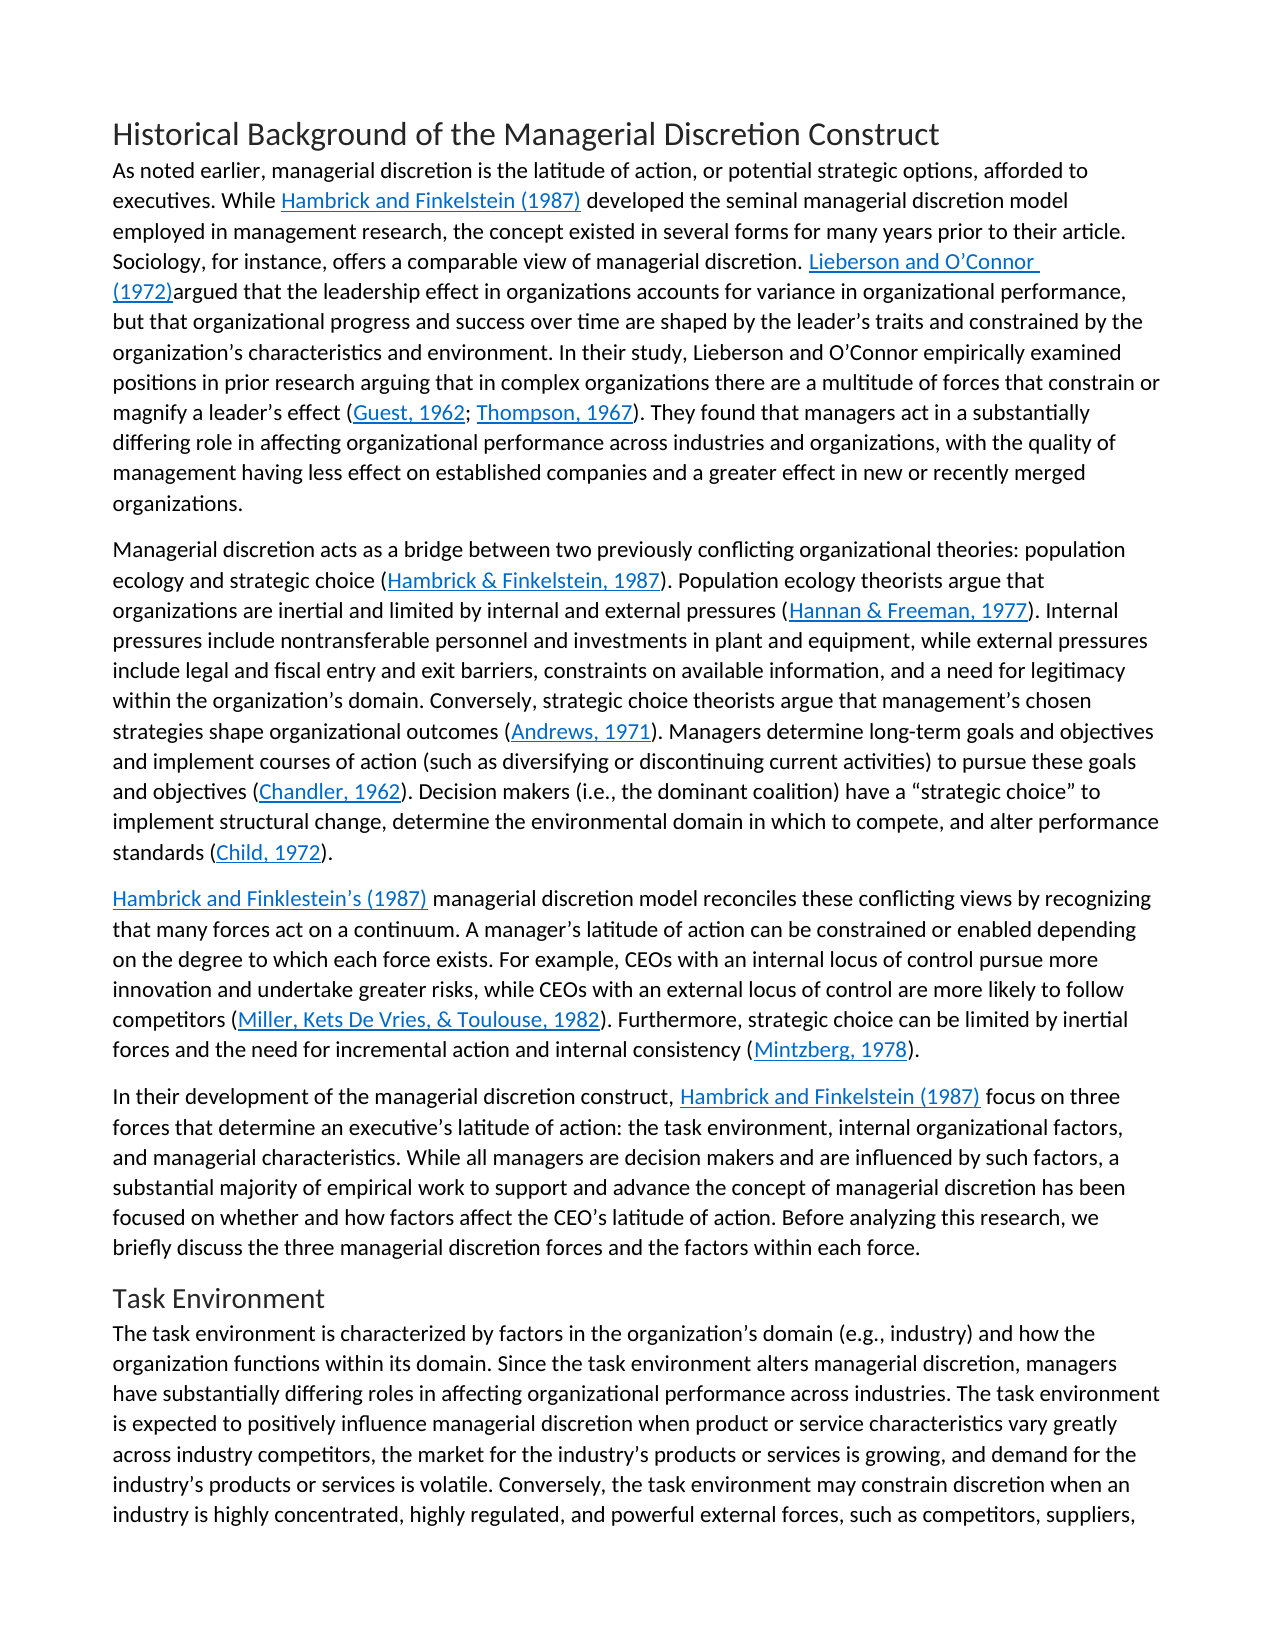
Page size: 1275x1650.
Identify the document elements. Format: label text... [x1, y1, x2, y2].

text In their development of the managerial discretion construct, Hambrick and Finkelstein (1987) focus on three forces that determine an executive’s latitude of action: the task environment, internal organizational factors, and managerial characteristics. While all managers are decision makers and are influenced by such factors, a substantial majority of empirical work to support and advance the concept of managerial discretion has been focused on whether and how factors affect the CEO’s latitude of action. Before analyzing this research, we briefly discuss the three managerial discretion forces and the factors within each force. [112, 1082, 1162, 1262]
subtitle Historical Background of the Managerial Discretion Construct [112, 112, 1162, 153]
subtitle Task Environment [112, 1280, 1162, 1316]
text Hambrick and Finklestein’s (1987) managerial discretion model reconciles these conflicting views by recognizing that many forces act on a continuum. A manager’s latitude of action can be constrained or enabled depending on the degree to which each force exists. For example, CEOs with an internal locus of control pursue more innovation and undertake greater risks, while CEOs with an external locus of control are more likely to follow competitors (Miller, Kets De Vries, & Toulouse, 1982). Furthermore, strategic choice can be limited by inertial forces and the need for incremental action and internal consistency (Mintzberg, 1978). [112, 884, 1162, 1064]
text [112, 1319, 1162, 1528]
text Managerial discretion acts as a bridge between two previously conflicting organizational theories: population ecology and strategic choice (Hambrick & Finkelstein, 1987). Population ecology theorists argue that organizations are inertial and limited by internal and external pressures (Hannan & Freeman, 1977). Internal pressures include nontransferable personnel and investments in plant and equipment, while external pressures include legal and fiscal entry and exit barriers, constraints on available information, and a need for legitimacy within the organization’s domain. Conversely, strategic choice theorists argue that management’s chosen strategies shape organizational outcomes (Andrews, 1971). Managers determine long-term goals and objectives and implement courses of action (such as diversifying or discontinuing current activities) to pursue these goals and objectives (Chandler, 1962). Decision makers (i.e., the dominant coalition) have a “strategic choice” to implement structural change, determine the environmental domain in which to compete, and alter performance standards (Child, 1972). [112, 536, 1162, 866]
text As noted earlier, managerial discretion is the latitude of action, or potential strategic options, afforded to executives. While Hambrick and Finkelstein (1987) developed the seminal managerial discretion model employed in management research, the concept existed in several forms for many years prior to their article. Sociology, for instance, offers a comparable view of managerial discretion. Lieberson and O’Connor (1972)argued that the leadership effect in organizations accounts for variance in organizational performance, but that organizational progress and success over time are shaped by the leader’s traits and constrained by the organization’s characteristics and environment. In their study, Lieberson and O’Connor empirically examined positions in prior research arguing that in complex organizations there are a multitude of forces that constrain or magnify a leader’s effect (Guest, 1962; Thompson, 1967). They found that managers act in a substantially differing role in affecting organizational performance across industries and organizations, with the quality of management having less effect on established companies and a greater effect in new or recently merged organizations. [112, 156, 1162, 517]
